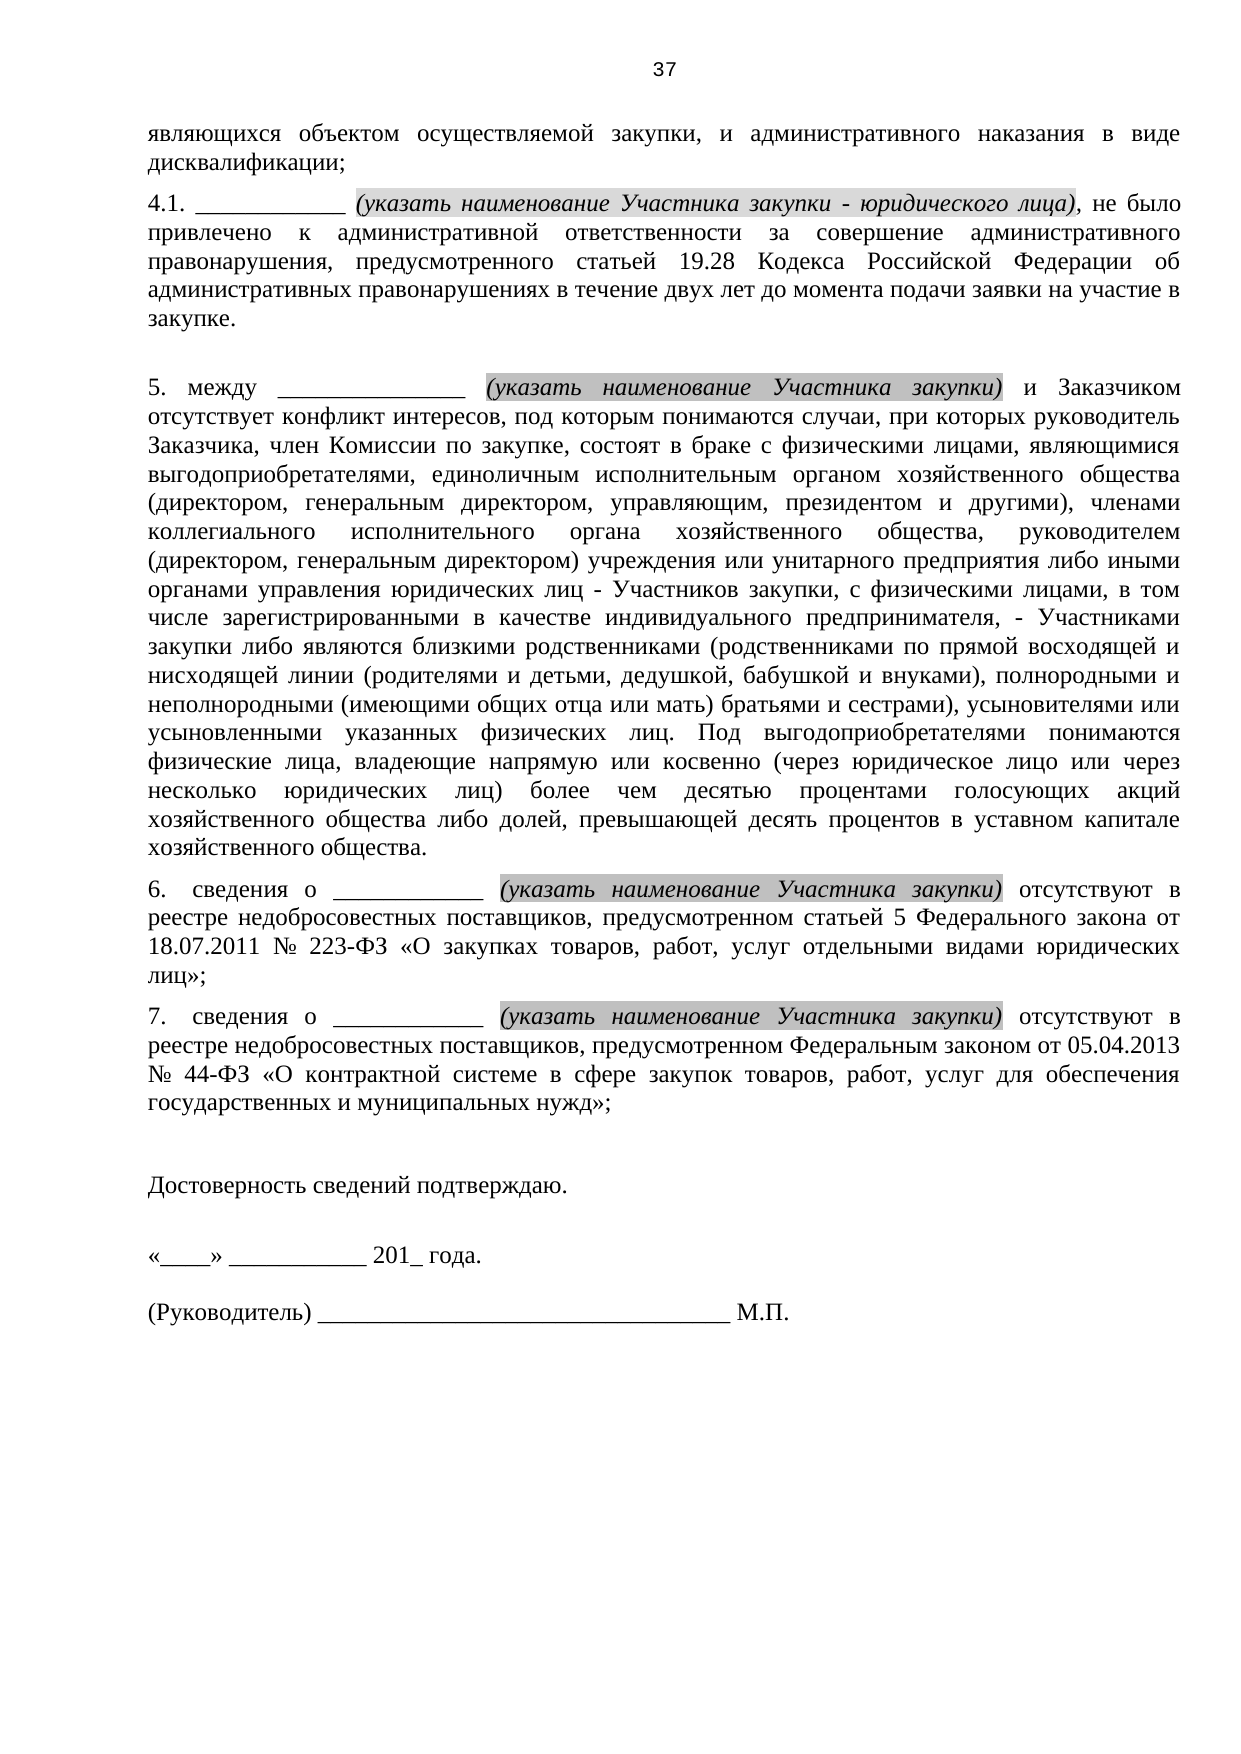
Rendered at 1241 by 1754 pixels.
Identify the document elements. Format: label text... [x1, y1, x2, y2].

text 6. сведения о ____________ (указать наименование Участника закупки) отсутствуют в реестре недобросовестных поставщиков, предусмотренном статьей 5 Федерального закона от 18.07.2011 № 223-ФЗ «О закупках товаров, работ, услуг отдельными видами юридических лиц»; [148, 874, 1181, 989]
text 7. сведения о ____________ (указать наименование Участника закупки) отсутствуют в реестре недобросовестных поставщиков, предусмотренном Федеральным законом от 05.04.2013 № 44-ФЗ «О контрактной системе в сфере закупок товаров, работ, услуг для обеспечения государственных и муниципальных нужд»; [148, 1001, 1181, 1116]
text 4.1. ____________ (указать наименование Участника закупки - юридического лица), не было привлечено к административной ответственности за совершение административного правонарушения, предусмотренного статьей 19.28 Кодекса Российской Федерации об административных правонарушениях в течение двух лет до момента подачи заявки на участие в закупке. [148, 188, 1181, 332]
text Достоверность сведений подтверждаю. [148, 1170, 1181, 1199]
text 5. между _______________ (указать наименование Участника закупки) и Заказчиком отсутствует конфликт интересов, под которым понимаются случаи, при которых руководитель Заказчика, член Комиссии по закупке, состоят в браке с физическими лицами, являющимися выгодоприобретателями, единоличным исполнительным органом хозяйственного общества (директором, генеральным директором, управляющим, президентом и другими), членами коллегиального исполнительного органа хозяйственного общества, руководителем (директором, генеральным директором) учреждения или унитарного предприятия либо иными органами управления юридических лиц - Участников закупки, с физическими лицами, в том числе зарегистрированными в качестве индивидуального предпринимателя, - Участниками закупки либо являются близкими родственниками (родственниками по прямой восходящей и нисходящей линии (родителями и детьми, дедушкой, бабушкой и внуками), полнородными и неполнородными (имеющими общих отца или мать) братьями и сестрами), усыновителями или усыновленными указанных физических лиц. Под выгодоприобретателями понимаются физические лица, владеющие напрямую или косвенно (через юридическое лицо или через несколько юридических лиц) более чем десятью процентами голосующих акций хозяйственного общества либо долей, превышающей десять процентов в уставном капитале хозяйственного общества. [148, 372, 1181, 861]
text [148, 118, 1181, 176]
text (Руководитель) _________________________________ М.П. [148, 1297, 1181, 1326]
text «____» ___________ 201_ года. [148, 1240, 1181, 1269]
